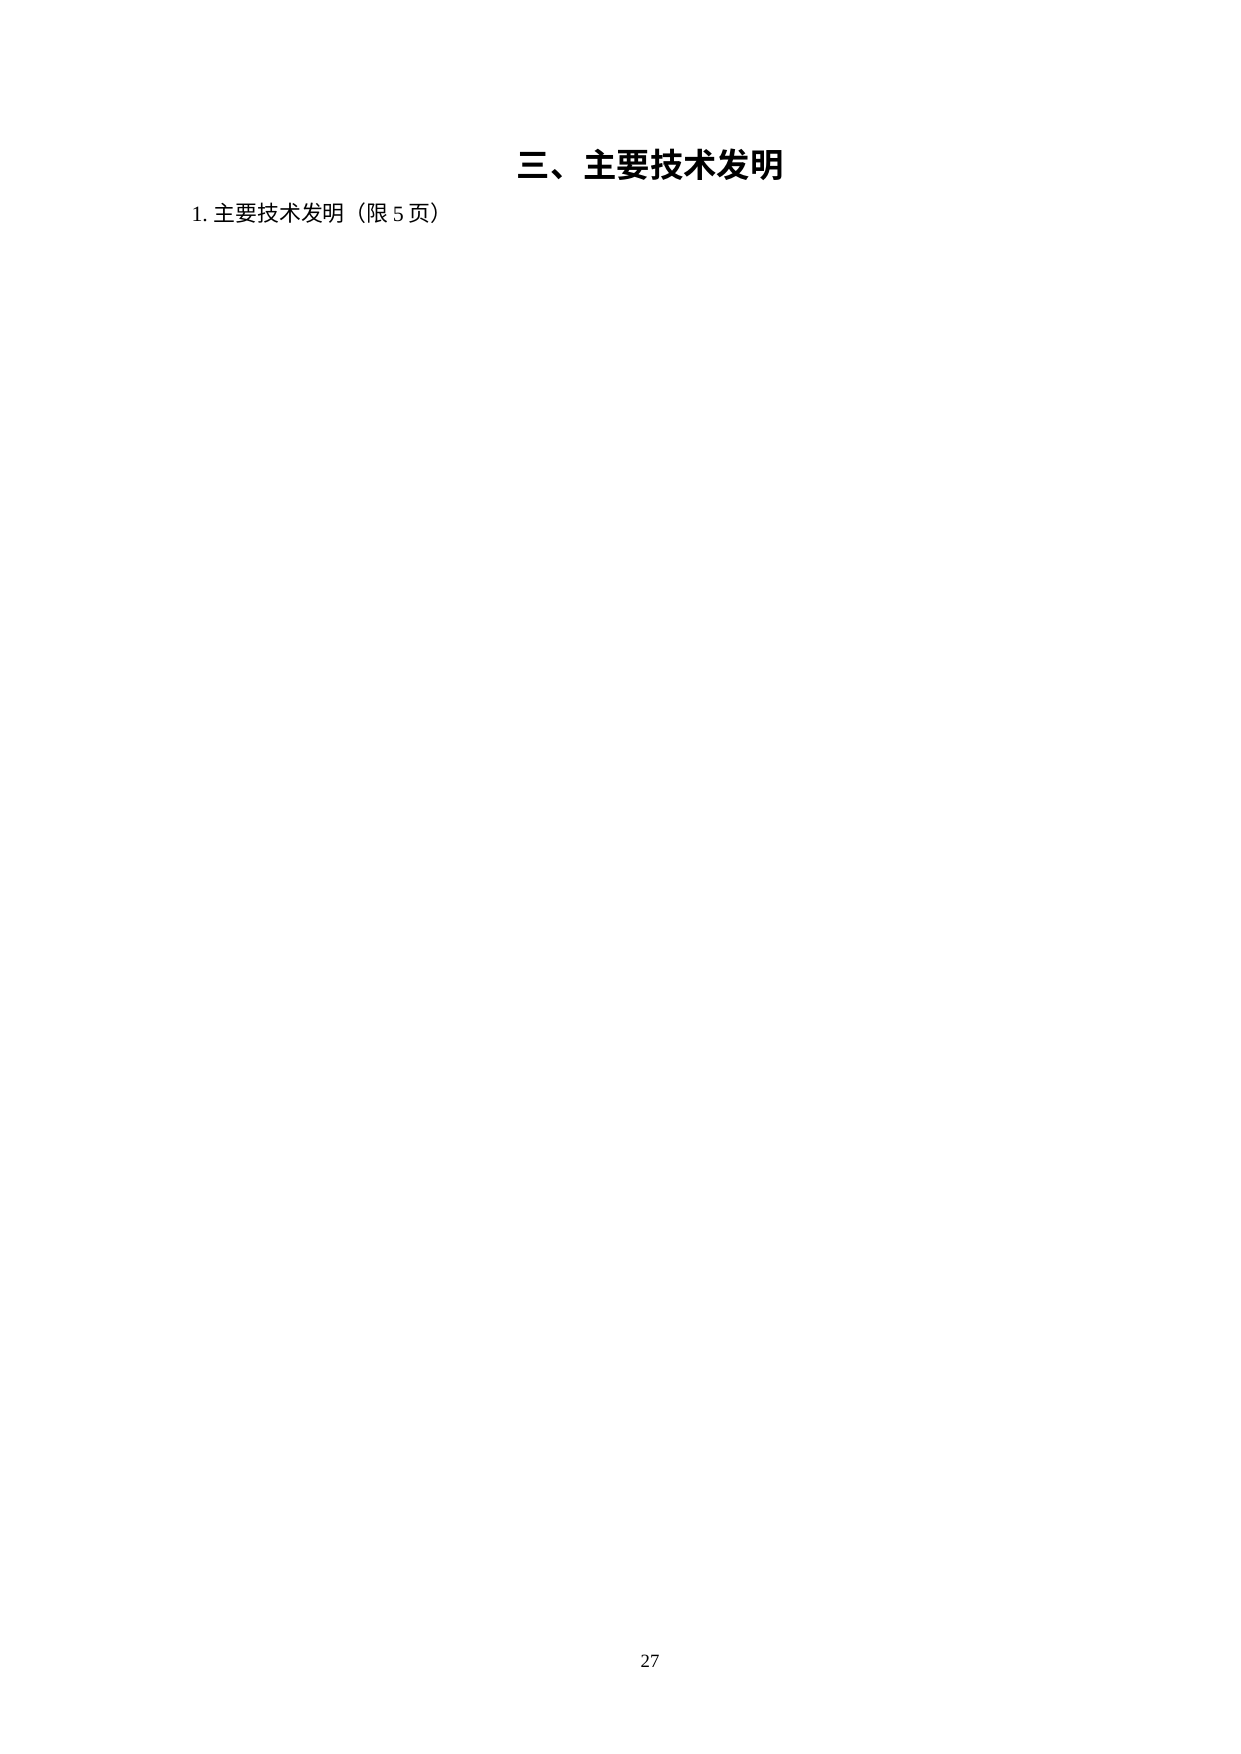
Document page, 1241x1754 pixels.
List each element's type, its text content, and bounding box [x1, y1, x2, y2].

subtitle 三、主要技术发明 [148, 131, 1152, 196]
text 1. 主要技术发明（限5页） [148, 196, 1152, 228]
